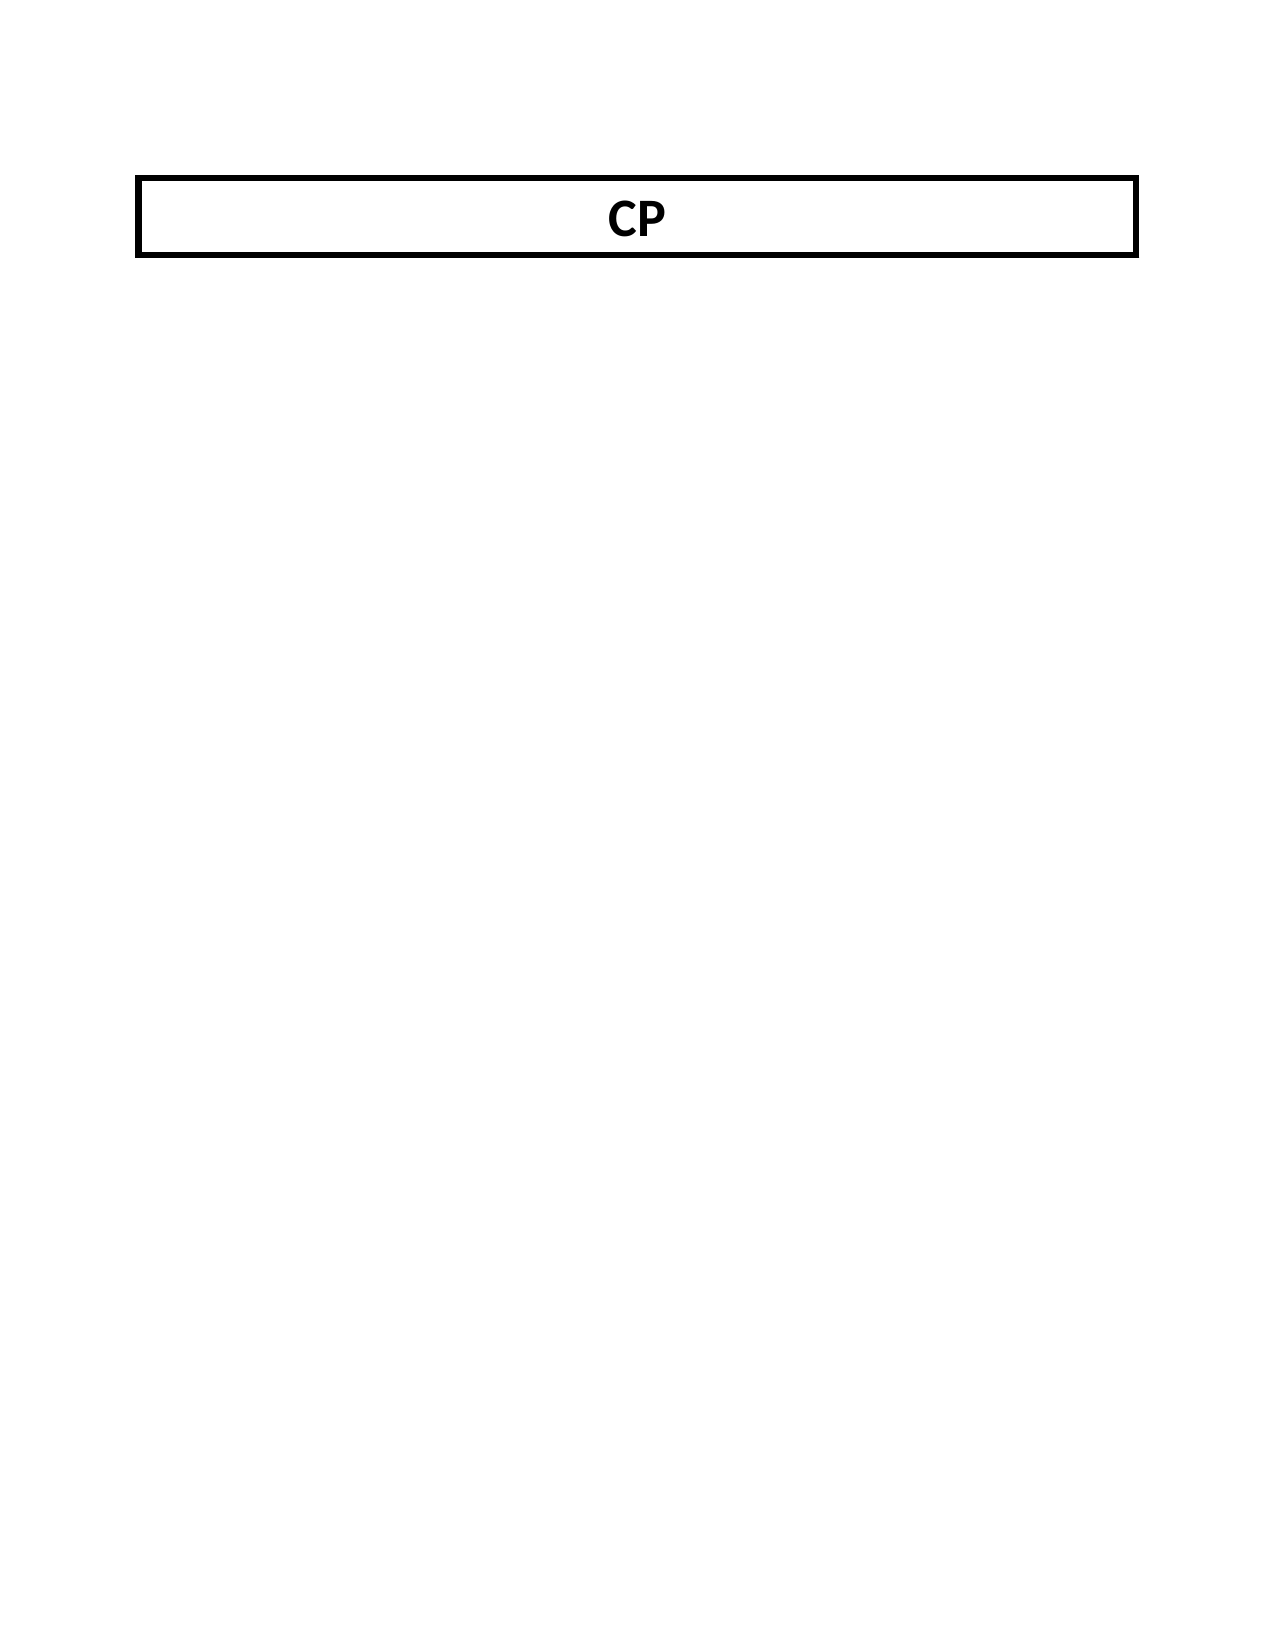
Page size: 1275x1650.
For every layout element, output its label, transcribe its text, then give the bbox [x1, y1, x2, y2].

subtitle CP [142, 181, 1133, 252]
